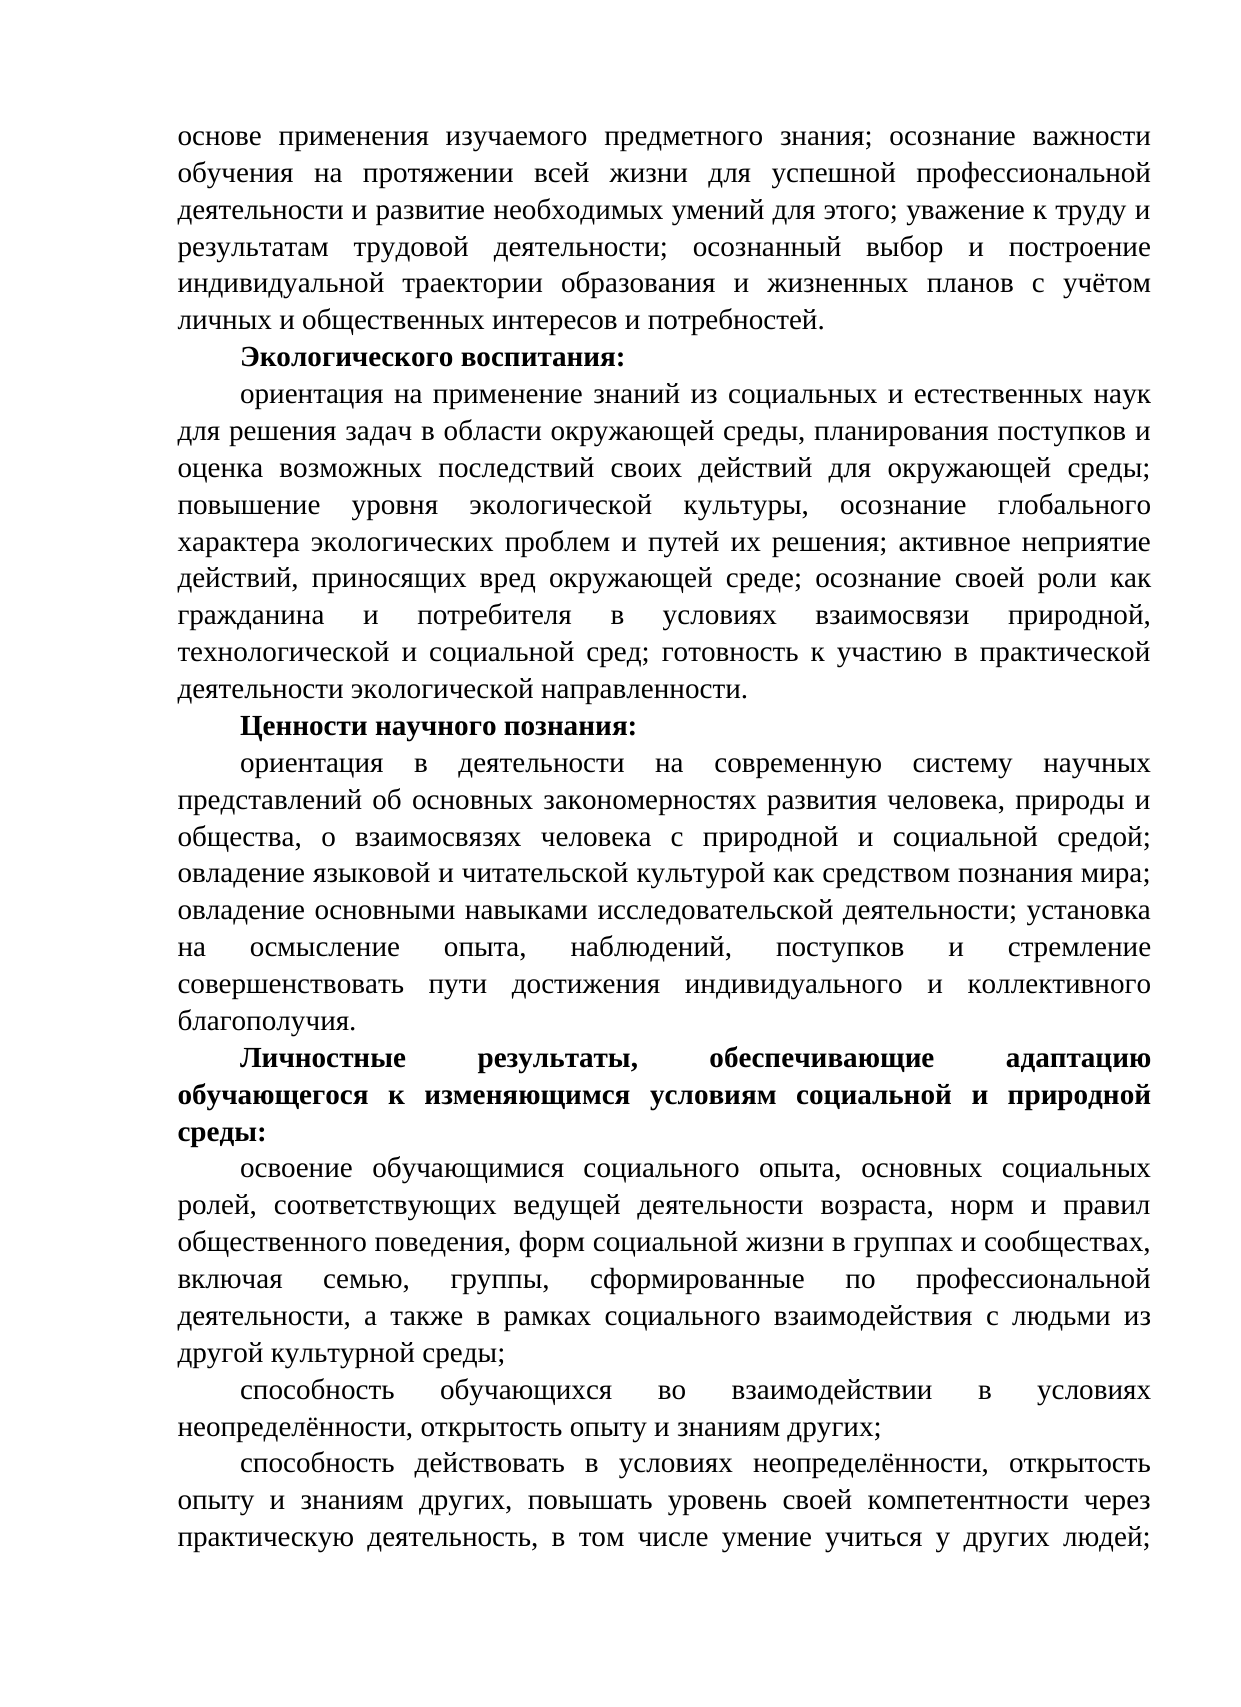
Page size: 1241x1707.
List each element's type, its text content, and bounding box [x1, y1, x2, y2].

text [177, 1446, 1152, 1553]
text ориентация на применение знаний из социальных и естественных наук для решения задач в области окружающей среды, планирования поступков и оценка возможных последствий своих действий для окружающей среды; повышение уровня экологической культуры, осознание глобального характера экологических проблем и путей их решения; активное неприятие действий, приносящих вред окружающей среде; осознание своей роли как гражданина и потребителя в условиях взаимосвязи природной, технологической и социальной сред; готовность к участию в практической деятельности экологической направленности. [177, 376, 1152, 705]
text способность обучающихся во взаимодействии в условиях неопределённости, открытость опыту и знаниям других; [177, 1372, 1152, 1442]
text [177, 118, 1152, 336]
text освоение обучающимися социального опыта, основных социальных ролей, соответствующих ведущей деятельности возраста, норм и правил общественного поведения, форм социальной жизни в группах и сообществах, включая семью, группы, сформированные по профессиональной деятельности, а также в рамках социального взаимодействия с людьми из другой культурной среды; [177, 1151, 1152, 1368]
text Экологического воспитания: [177, 339, 1152, 373]
text Личностные результаты, обеспечивающие адаптацию обучающегося к изменяющимся условиям социальной и природной среды: [177, 1040, 1152, 1147]
text ориентация в деятельности на современную систему научных представлений об основных закономерностях развития человека, природы и общества, о взаимосвязях человека с природной и социальной средой; овладение языковой и читательской культурой как средством познания мира; овладение основными навыками исследовательской деятельности; установка на осмысление опыта, наблюдений, поступков и стремление совершенствовать пути достижения индивидуального и коллективного благополучия. [177, 745, 1152, 1037]
text Ценности научного познания: [177, 708, 1152, 742]
